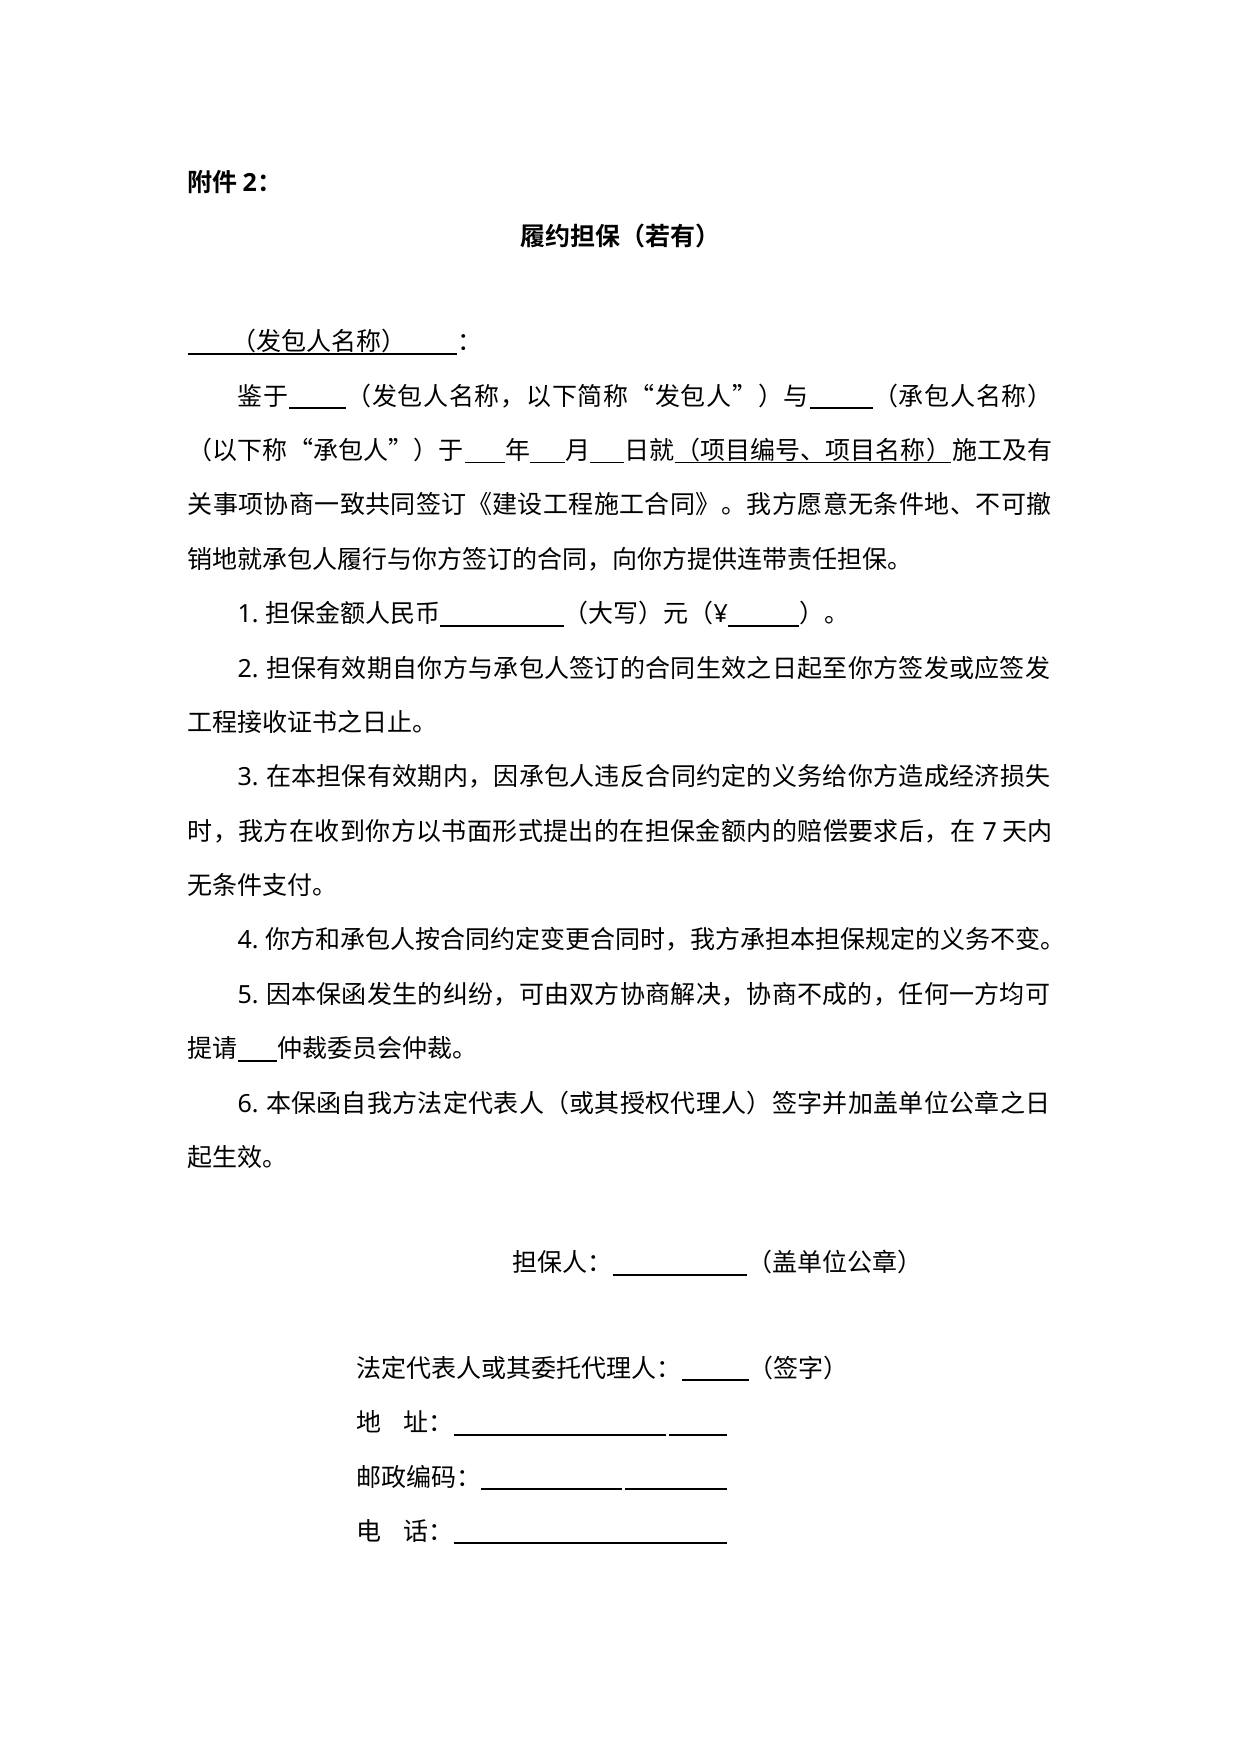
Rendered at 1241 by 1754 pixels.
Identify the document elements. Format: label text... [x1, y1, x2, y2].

text 2. 担保有效期自你方与承包人签订的合同生效之日起至你方签发或应签发工程接收证书之日止。 [187, 648, 1053, 739]
text 电 话： [187, 1511, 1053, 1548]
text 鉴于 （发包人名称，以下简称“发包人”）与 （承包人名称）（以下称“承包人”）于 年 月 日就（项目编号、项目名称）施工及有关事项协商一致共同签订《建设工程施工合同》。我方愿意无条件地、不可撤销地就承包人履行与你方签订的合同，向你方提供连带责任担保。 [187, 376, 1053, 576]
text 附件2： [187, 162, 1053, 198]
text 履约担保（若有） [187, 216, 1053, 253]
text 5. 因本保函发生的纠纷，可由双方协商解决，协商不成的，任何一方均可提请 仲裁委员会仲裁。 [187, 974, 1053, 1065]
text 邮政编码： [187, 1457, 1053, 1493]
text 地 址： [187, 1403, 1053, 1439]
text 担保人： （盖单位公章） [187, 1243, 1053, 1279]
text 6. 本保函自我方法定代表人（或其授权代理人）签字并加盖单位公章之日起生效。 [187, 1083, 1053, 1174]
text 1. 担保金额人民币 （大写）元（¥ ）。 [187, 594, 1053, 630]
text （发包人名称） ： [187, 322, 1053, 358]
text 4. 你方和承包人按合同约定变更合同时，我方承担本担保规定的义务不变。 [187, 920, 1053, 956]
text 3. 在本担保有效期内，因承包人违反合同约定的义务给你方造成经济损失时，我方在收到你方以书面形式提出的在担保金额内的赔偿要求后，在7天内无条件支付。 [187, 757, 1053, 902]
text 法定代表人或其委托代理人： （签字） [187, 1348, 1053, 1384]
